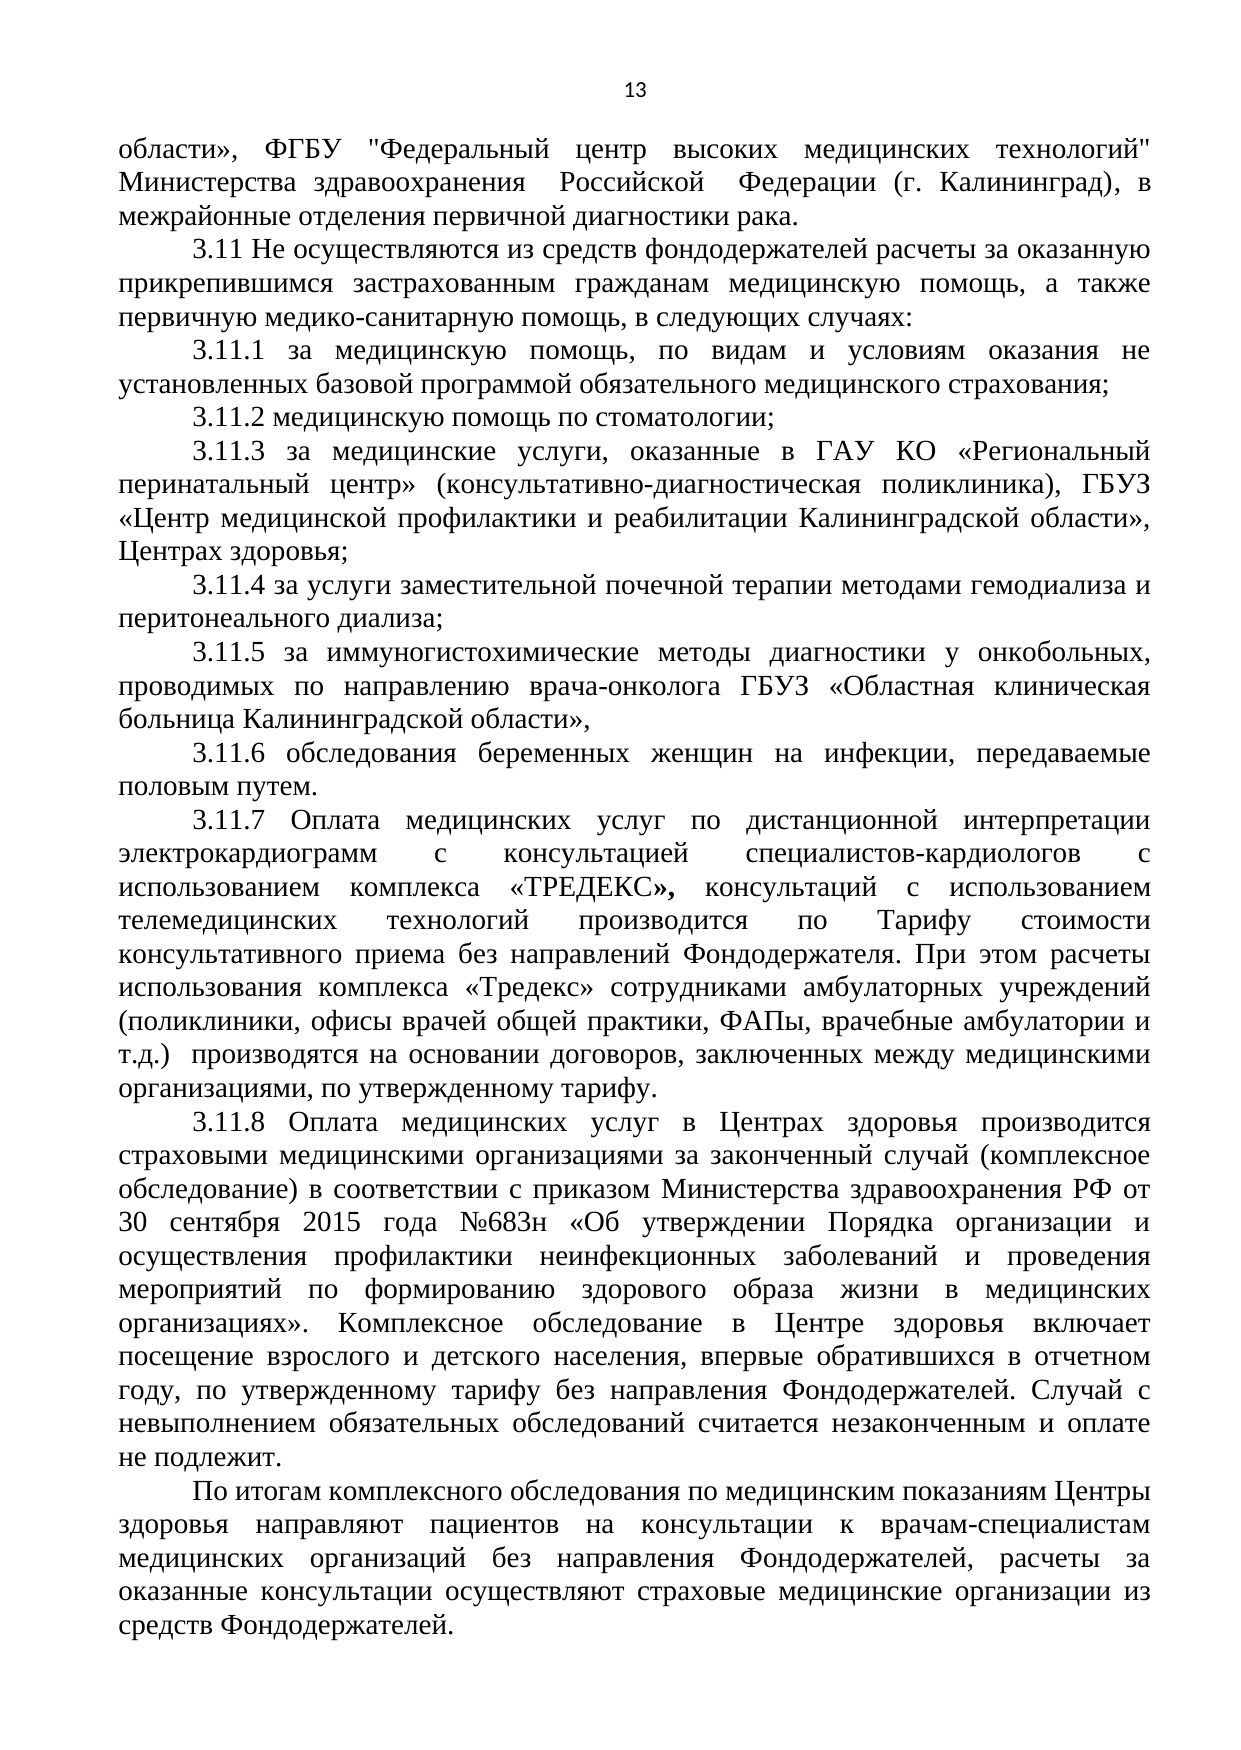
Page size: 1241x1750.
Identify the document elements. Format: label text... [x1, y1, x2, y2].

text 3.11.2 медицинскую помощь по стоматологии; [118, 399, 1152, 433]
list 3.11.7 Оплата медицинских услуг по дистанционной интерпретации электрокардиограмм с консультацией специалистов-кардиологов с использованием комплекса «ТРЕДЕКС», консультаций с использованием телемедицинских технологий производится по Тарифу стоимости консультативного приема без направлений Фондодержателя. При этом расчеты использования комплекса «Тредекс» сотрудниками амбулаторных учреждений (поликлиники, офисы врачей общей практики, ФАПы, врачебные амбулатории и т.д.) производятся на основании договоров, заключенных между медицинскими организациями, по утвержденному тарифу. [118, 802, 1152, 1104]
text 3.11.3 за медицинские услуги, оказанные в ГАУ КО «Региональный перинатальный центр» (консультативно-диагностическая поликлиника), ГБУЗ «Центр медицинской профилактики и реабилитации Калининградской области», Центрах здоровья; [118, 433, 1152, 567]
text 3.11 Не осуществляются из средств фондодержателей расчеты за оказанную прикрепившимся застрахованным гражданам медицинскую помощь, а также первичную медико-санитарную помощь, в следующих случаях: [118, 232, 1152, 332]
text 3.11.4 за услуги заместительной почечной терапии методами гемодиализа и перитонеального диализа; [118, 567, 1152, 634]
text 3.11.1 за медицинскую помощь, по видам и условиям оказания не установленных базовой программой обязательного медицинского страхования; [118, 332, 1152, 399]
text 3.11.6 обследования беременных женщин на инфекции, передаваемые половым путем. [118, 735, 1152, 802]
text 3.11.5 за иммуногистохимические методы диагностики у онкобольных, проводимых по направлению врача-онколога ГБУЗ «Областная клиническая больница Калининградской области», [118, 634, 1152, 735]
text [118, 131, 1152, 232]
text 3.11.8 Оплата медицинских услуг в Центрах здоровья производится страховыми медицинскими организациями за законченный случай (комплексное обследование) в соответствии с приказом Министерства здравоохранения РФ от 30 сентября 2015 года №683н «Об утверждении Порядка организации и осуществления профилактики неинфекционных заболеваний и проведения мероприятий по формированию здорового образа жизни в медицинских организациях». Комплексное обследование в Центре здоровья включает посещение взрослого и детского населения, впервые обратившихся в отчетном году, по утвержденному тарифу без направления Фондодержателей. Случай с невыполнением обязательных обследований считается незаконченным и оплате не подлежит. [118, 1104, 1152, 1473]
text По итогам комплексного обследования по медицинским показаниям Центры здоровья направляют пациентов на консультации к врачам-специалистам медицинских организаций без направления Фондодержателей, расчеты за оказанные консультации осуществляют страховые медицинские организации из средств Фондодержателей. [118, 1473, 1152, 1640]
